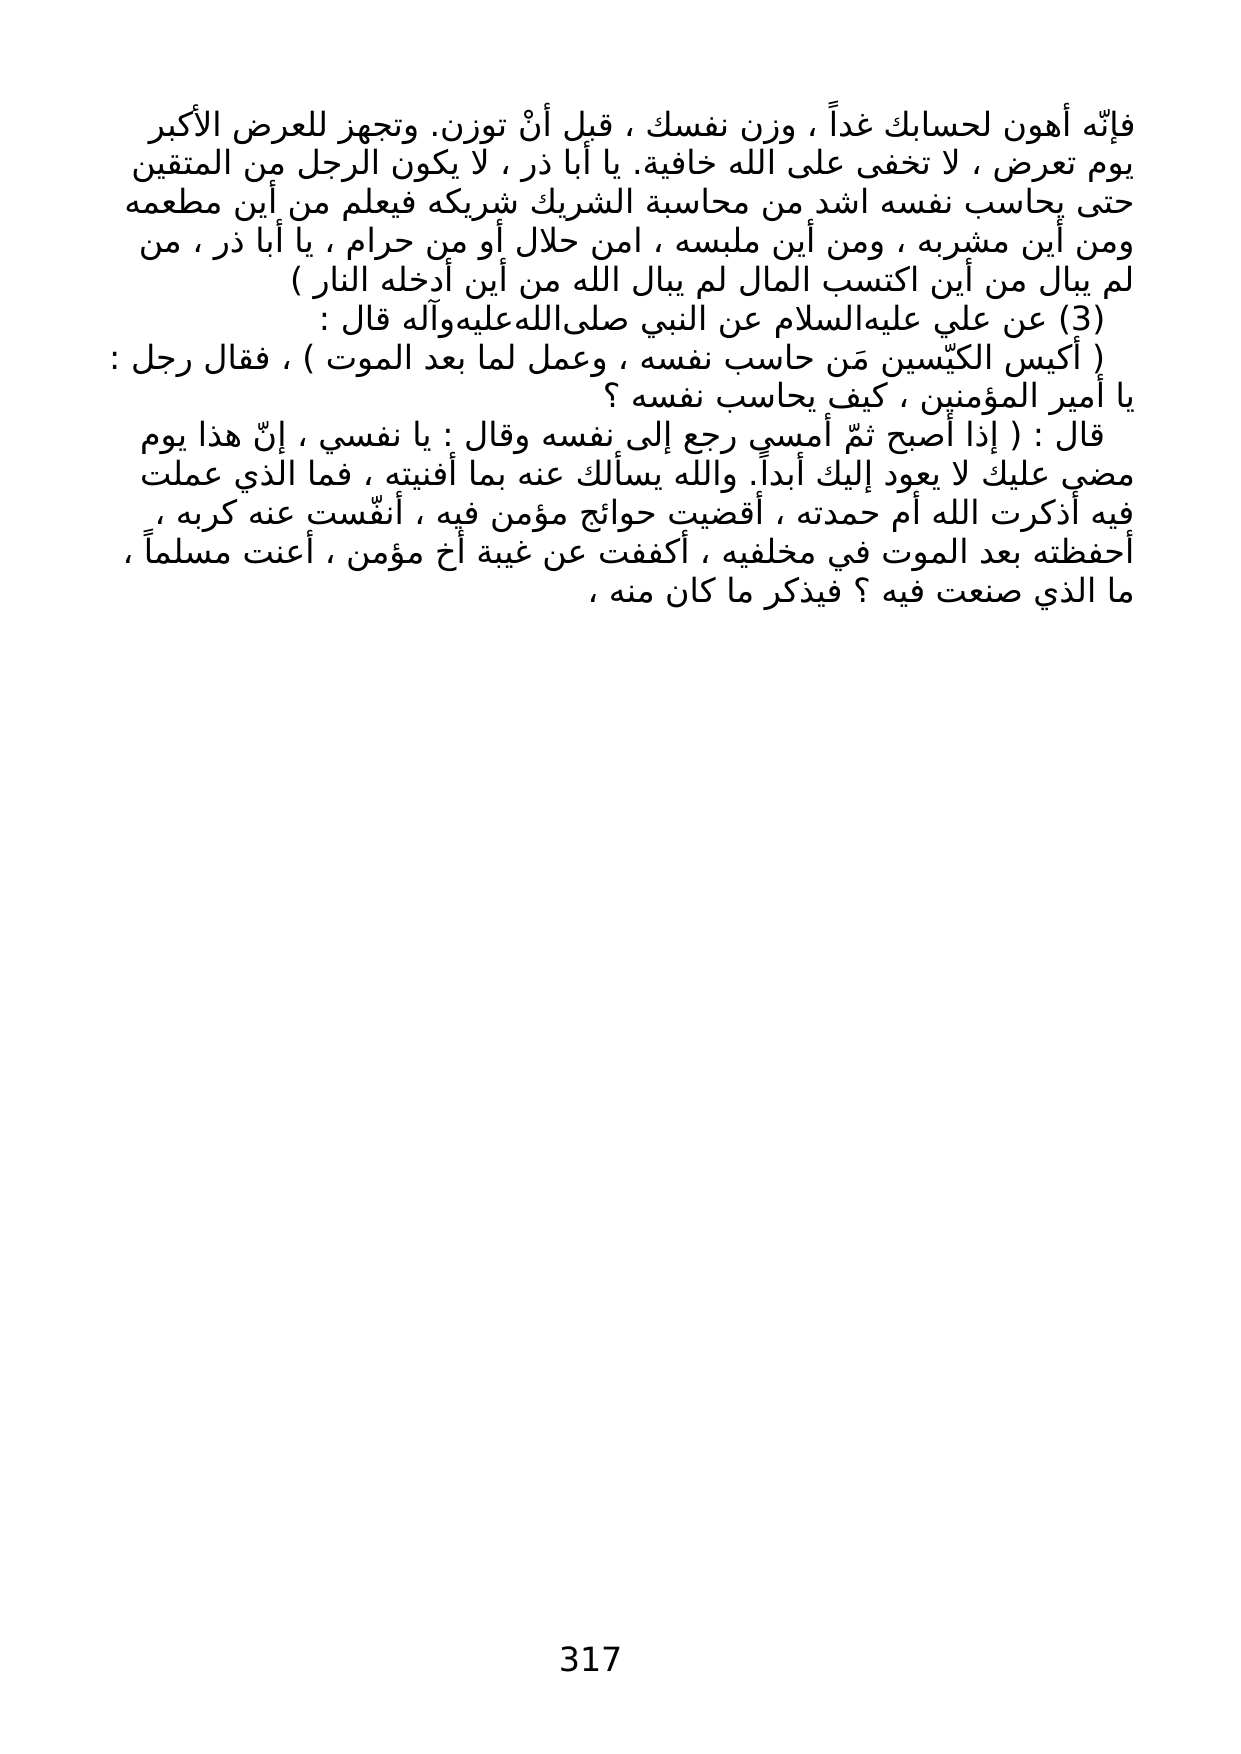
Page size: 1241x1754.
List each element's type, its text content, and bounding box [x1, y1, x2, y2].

text فإنّه أهون لحسابك غداً ، وزن نفسك ، قبل أنْ توزن. وتجهز للعرض الأكبر يوم تعرض ، لا تخفى على الله خافية. يا أبا ذر ، لا يكون الرجل من المتقين حتى يحاسب نفسه اشد من محاسبة الشريك شريكه فيعلم من أين مطعمه ومن أين مشربه ، ومن أين ملبسه ، امن حلال أو من حرام ، يا أبا ذر ، من لم يبال من أين اكتسب المال لم يبال الله من أين أدخله النار ) [105, 105, 1135, 299]
text (3) عن علي عليه‌السلام عن النبي صلى‌الله‌عليه‌وآله قال : [105, 299, 1135, 338]
text ( أكيس الكيّسين مَن حاسب نفسه ، وعمل لما بعد الموت ) ، فقال رجل : يا أمير المؤمنين ، كيف يحاسب نفسه ؟ [105, 338, 1135, 416]
text قال : ( إذا أصبح ثمّ أمسى رجع إلى نفسه وقال : يا نفسي ، إنّ هذا يوم مضى عليك لا يعود إليك أبداً. والله يسألك عنه بما أفنيته ، فما الذي عملت فيه أذكرت الله أم حمدته ، أقضيت حوائج مؤمن فيه ، أنفّست عنه كربه ، أحفظته بعد الموت في مخلفيه ، أكففت عن غيبة أخ مؤمن ، أعنت مسلماً ، ما الذي صنعت فيه ؟ فيذكر ما كان منه ، [105, 416, 1135, 610]
